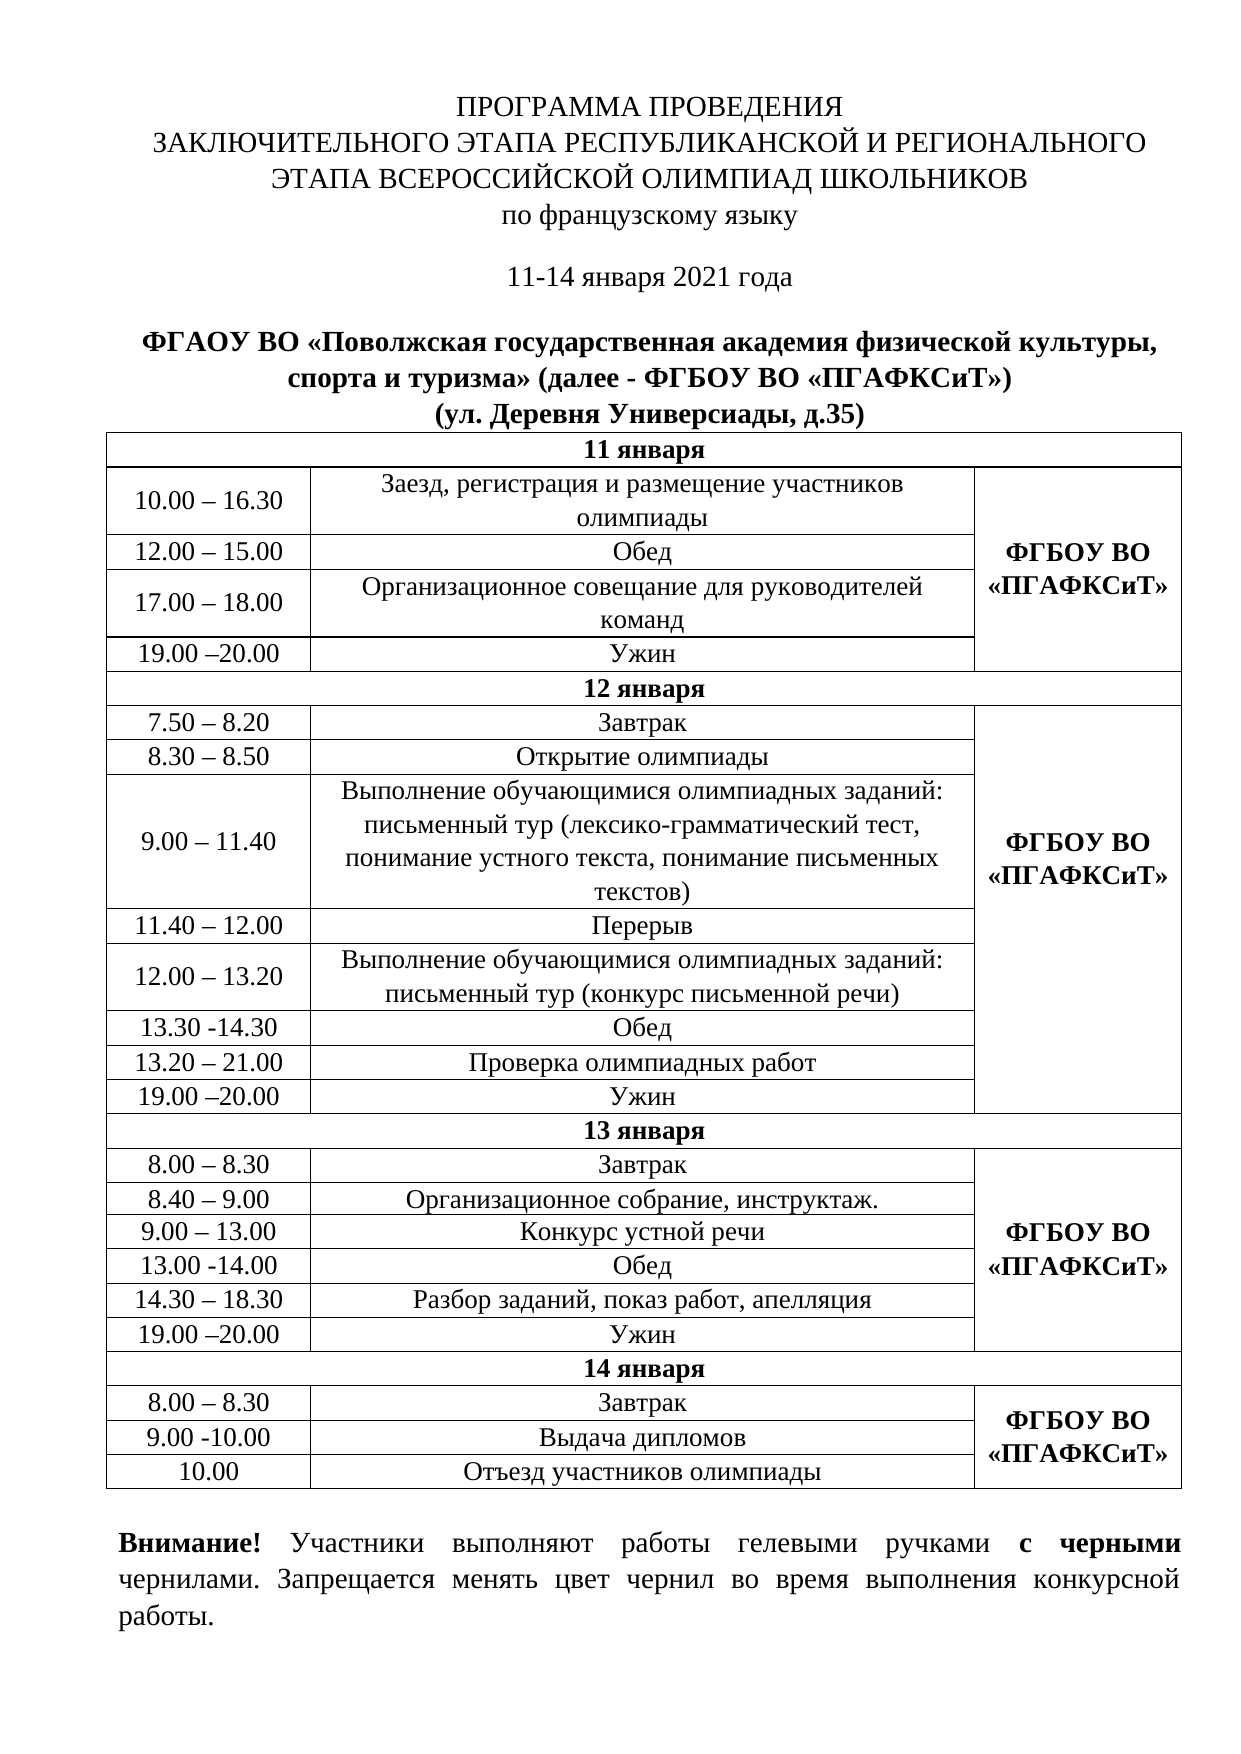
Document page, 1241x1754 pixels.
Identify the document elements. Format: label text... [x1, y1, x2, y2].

table_cell 12.00 – 13.20 [107, 944, 310, 1010]
table_cell 12 января [107, 672, 1181, 705]
table_cell 13.30 -14.30 [107, 1011, 310, 1045]
table_cell 11.40 – 12.00 [107, 909, 310, 943]
table_cell Завтрак [311, 706, 974, 739]
table_cell Проверка олимпиадных работ [311, 1046, 974, 1079]
table_cell Выдача дипломов [311, 1421, 974, 1454]
table_cell 19.00 –20.00 [107, 1318, 310, 1351]
text по французскому языку [118, 197, 1181, 231]
table_cell 10.00 – 16.30 [107, 468, 310, 534]
table_cell Ужин [311, 638, 974, 671]
text 11-14 января 2021 года [118, 259, 1181, 293]
table_cell Выполнение обучающимися олимпиадных заданий: письменный тур (лексико-грамматический тест, понимание устного текста, понимание письменных текстов) [311, 775, 974, 908]
table_cell Открытие олимпиады [311, 740, 974, 773]
table_cell 13.00 -14.00 [107, 1249, 310, 1282]
table_cell 19.00 –20.00 [107, 638, 310, 671]
table_header 11 января [107, 433, 1181, 466]
table_cell 13.20 – 21.00 [107, 1046, 310, 1079]
table_cell Обед [311, 1011, 974, 1045]
table_cell 17.00 – 18.00 [107, 570, 310, 636]
text (ул. Деревня Универсиады, д.35) [118, 396, 1181, 429]
text Внимание! Участники выполняют работы гелевыми ручками с черными чернилами. Запрещается менять цвет чернил во время выполнения конкурсной работы. [118, 1525, 1181, 1631]
table_cell Организационное совещание для руководителей команд [311, 570, 974, 636]
table_cell 9.00 – 11.40 [107, 775, 310, 908]
table_cell Выполнение обучающимися олимпиадных заданий: письменный тур (конкурс письменной речи) [311, 944, 974, 1010]
table_cell 9.00 – 13.00 [107, 1215, 310, 1248]
table_cell 8.00 – 8.30 [107, 1386, 310, 1419]
table_cell 8.40 – 9.00 [107, 1183, 310, 1214]
table_cell Заезд, регистрация и размещение участников олимпиады [311, 468, 974, 534]
table_cell 12.00 – 15.00 [107, 535, 310, 568]
table_cell ФГБОУ ВО «ПГАФКСиТ» [975, 1386, 1181, 1488]
table_cell 14.30 – 18.30 [107, 1284, 310, 1317]
table_cell Организационное собрание, инструктаж. [311, 1183, 974, 1214]
text ЗАКЛЮЧИТЕЛЬНОГО ЭТАПА РЕСПУБЛИКАНСКОЙ И РЕГИОНАЛЬНОГО ЭТАПА ВСЕРОССИЙСКОЙ ОЛИМПИАД ШКОЛЬНИКОВ [118, 125, 1181, 194]
table_cell ФГБОУ ВО «ПГАФКСиТ» [975, 1149, 1181, 1351]
table_cell Завтрак [311, 1386, 974, 1419]
text ФГАОУ ВО «Поволжская государственная академия физической культуры, спорта и туризма» (далее - ФГБОУ ВО «ПГАФКСиТ») [118, 324, 1181, 393]
table_cell ФГБОУ ВО «ПГАФКСиТ» [975, 706, 1181, 1113]
table_cell Отъезд участников олимпиады [311, 1455, 974, 1488]
table_cell Перерыв [311, 909, 974, 943]
table_cell 14 января [107, 1352, 1181, 1385]
table_cell Обед [311, 535, 974, 568]
table_cell 19.00 –20.00 [107, 1080, 310, 1113]
table_cell 8.30 – 8.50 [107, 740, 310, 773]
table_cell 13 января [107, 1114, 1181, 1147]
text ПРОГРАММА ПРОВЕДЕНИЯ [118, 89, 1181, 122]
table_cell 7.50 – 8.20 [107, 706, 310, 739]
table_cell Разбор заданий, показ работ, апелляция [311, 1284, 974, 1317]
table_cell Ужин [311, 1318, 974, 1351]
table_cell Конкурс устной речи [311, 1215, 974, 1248]
table_cell 10.00 [107, 1455, 310, 1488]
table_cell Обед [311, 1249, 974, 1282]
table_cell 9.00 -10.00 [107, 1421, 310, 1454]
table_cell 8.00 – 8.30 [107, 1149, 310, 1182]
table_cell Ужин [311, 1080, 974, 1113]
table_cell ФГБОУ ВО «ПГАФКСиТ» [975, 468, 1181, 671]
table_cell Завтрак [311, 1149, 974, 1182]
